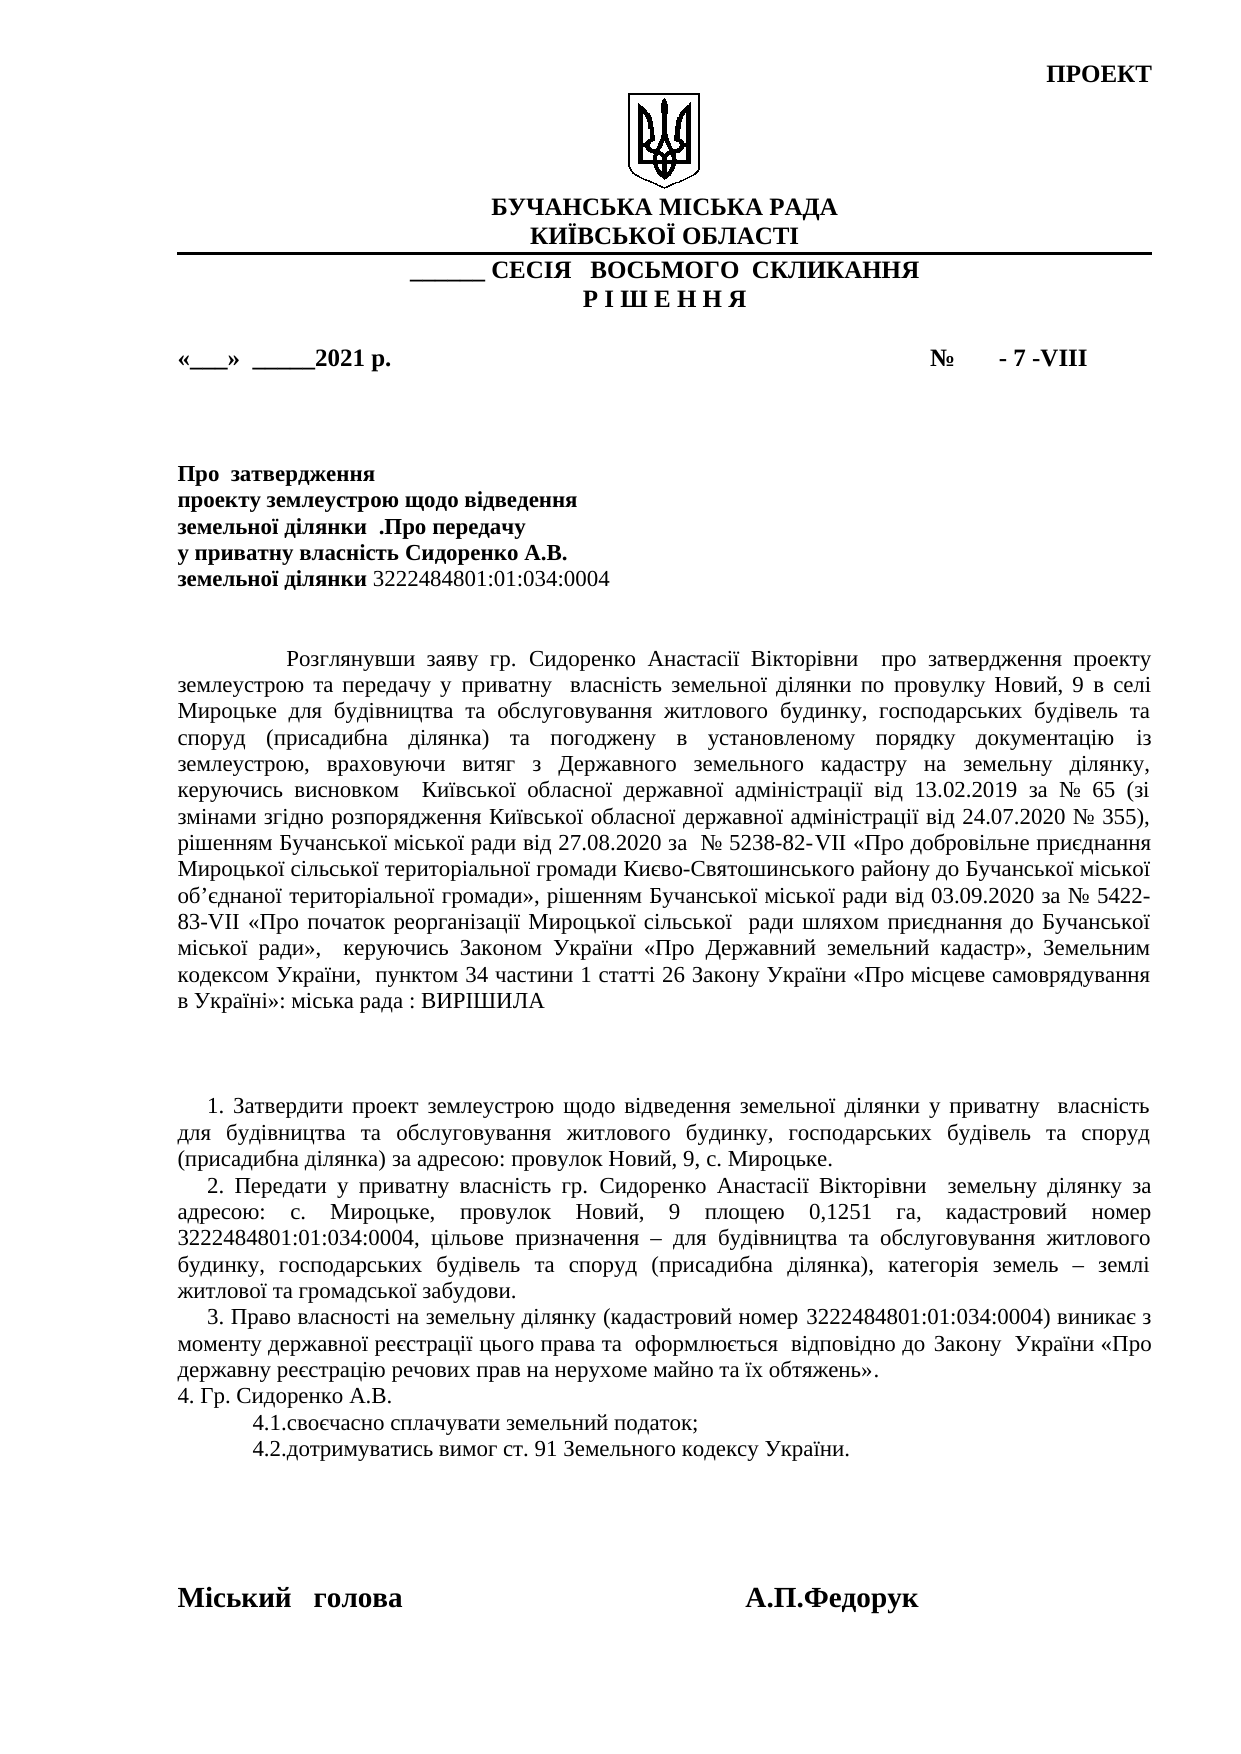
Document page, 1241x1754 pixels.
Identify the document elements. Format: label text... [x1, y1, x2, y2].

text Розглянувши заяву гр. Сидоренко Анастасії Вікторівни про затвердження проекту землеустрою та передачу у приватну власність земельної ділянки по провулку Новий, 9 в селі Мироцьке для будівництва та обслуговування житлового будинку, господарських будівель та споруд (присадибна ділянка) та погоджену в установленому порядку документацію із землеустрою, враховуючи витяг з Державного земельного кадастру на земельну ділянку, керуючись висновком Київської обласної державної адміністрації від 13.02.2019 за № 65 (зі змінами згідно розпорядження Київської обласної державної адміністрації від 24.07.2020 № 355), рішенням Бучанської міської ради від 27.08.2020 за № 5238-82-VІІ «Про добровільне приєднання Мироцької сільської територіальної громади Києво-Святошинського району до Бучанської міської об’єднаної територіальної громади», рішенням Бучанської міської ради від 03.09.2020 за № 5422-83-VІІ «Про початок реорганізації Мироцької сільської ради шляхом приєднання до Бучанської міської ради», керуючись Законом України «Про Державний земельний кадастр», Земельним кодексом України, пунктом 34 частини 1 статті 26 Закону України «Про місцеве самоврядування в Україні»: міська рада : ВИРІШИЛА [177, 644, 1152, 1013]
text 4. Гр. Сидоренко А.В. [177, 1382, 1152, 1409]
text 4.1.своєчасно сплачувати земельний податок; [252, 1409, 1152, 1435]
text Міський голова А.П.Федорук [177, 1580, 1152, 1614]
text ______ СЕСІЯ ВОСЬМОГО СКЛИКАННЯ [177, 255, 1152, 284]
text БУЧАНСЬКА МІСЬКА РАДА [177, 192, 1152, 221]
text 1. Затвердити проект землеустрою щодо відведення земельної ділянки у приватну власність для будівництва та обслуговування житлового будинку, господарських будівель та споруд (присадибна ділянка) за адресою: провулок Новий, 9, с. Мироцьке. [177, 1093, 1152, 1172]
text 2. Передати у приватну власність гр. Сидоренко Анастасії Вікторівни земельну ділянку за адресою: с. Мироцьке, провулок Новий, 9 площею 0,1251 га, кадастровий номер 3222484801:01:034:0004, цільове призначення – для будівництва та обслуговування житлового будинку, господарських будівель та споруд (присадибна ділянка), категорія земель – землі житлової та громадської забудови. [177, 1172, 1152, 1303]
text у приватну власність Сидоренко А.В. [177, 539, 1152, 566]
text земельної ділянки .Про передачу [177, 513, 1152, 539]
text земельної ділянки 3222484801:01:034:0004 [177, 566, 1152, 592]
text 4.2.дотримуватись вимог ст. 91 Земельного кодексу України. [252, 1435, 1152, 1462]
text Р І Ш Е Н Н Я [177, 284, 1152, 313]
text Про затвердження [177, 460, 1152, 486]
text КИЇВСЬКОЇ ОБЛАСТІ [177, 221, 1152, 252]
text 3. Право власності на земельну ділянку (кадастровий номер 3222484801:01:034:0004) виникає з моменту державної реєстрації цього права та оформлюється відповідно до Закону України «Про державну реєстрацію речових прав на нерухоме майно та їх обтяжень». [177, 1303, 1152, 1382]
text «___» _____2021 р. № - 7 -VІІІ [177, 343, 1152, 372]
text проекту землеустрою щодо відведення [177, 486, 1152, 513]
text ПРОЕКТ [177, 59, 1152, 88]
